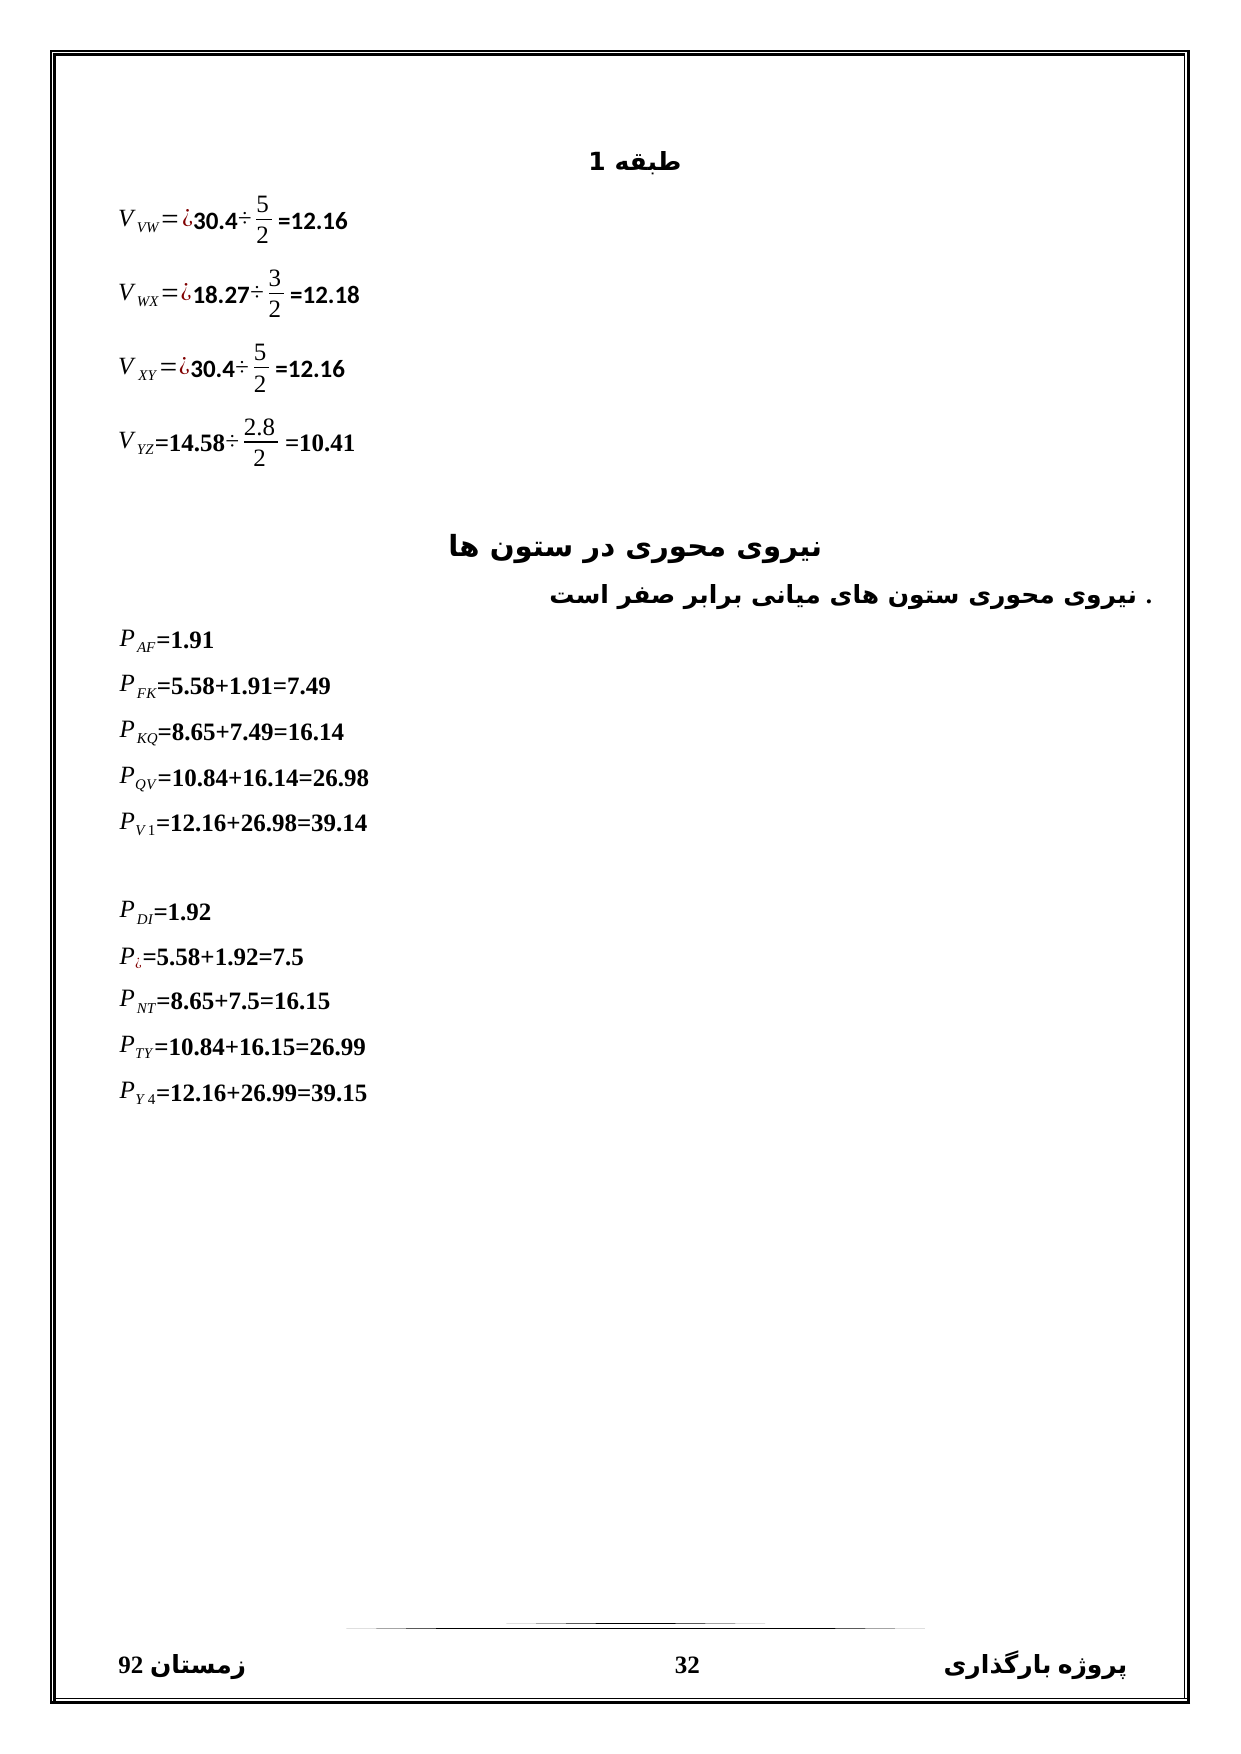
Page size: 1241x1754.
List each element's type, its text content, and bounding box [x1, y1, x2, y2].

text نیروی محوری در ستون ها [118, 529, 1152, 563]
text =10.84+16.15=26.99 [118, 1031, 1152, 1062]
text =5.58+1.91=7.49 [118, 670, 1152, 701]
text طبقه 1 [118, 147, 1152, 176]
text =8.65+7.5=16.15 [118, 985, 1152, 1016]
text =5.58+1.92=7.5 [118, 942, 1152, 971]
text 30.4 =12.16 [118, 339, 1152, 398]
text =8.65+7.49=16.14 [118, 716, 1152, 747]
text =12.16+26.99=39.15 [118, 1076, 1152, 1108]
text =1.91 [118, 624, 1152, 656]
text نیروی محوری ستون های میانی برابر صفر است . [118, 581, 1152, 610]
text 18.27 =12.18 [118, 265, 1152, 324]
text =1.92 [118, 896, 1152, 927]
text =14.58 =10.41 [118, 413, 1152, 472]
text =12.16+26.98=39.14 [118, 807, 1152, 839]
text =10.84+16.14=26.98 [118, 762, 1152, 793]
text 30.4 =12.16 [118, 191, 1152, 249]
